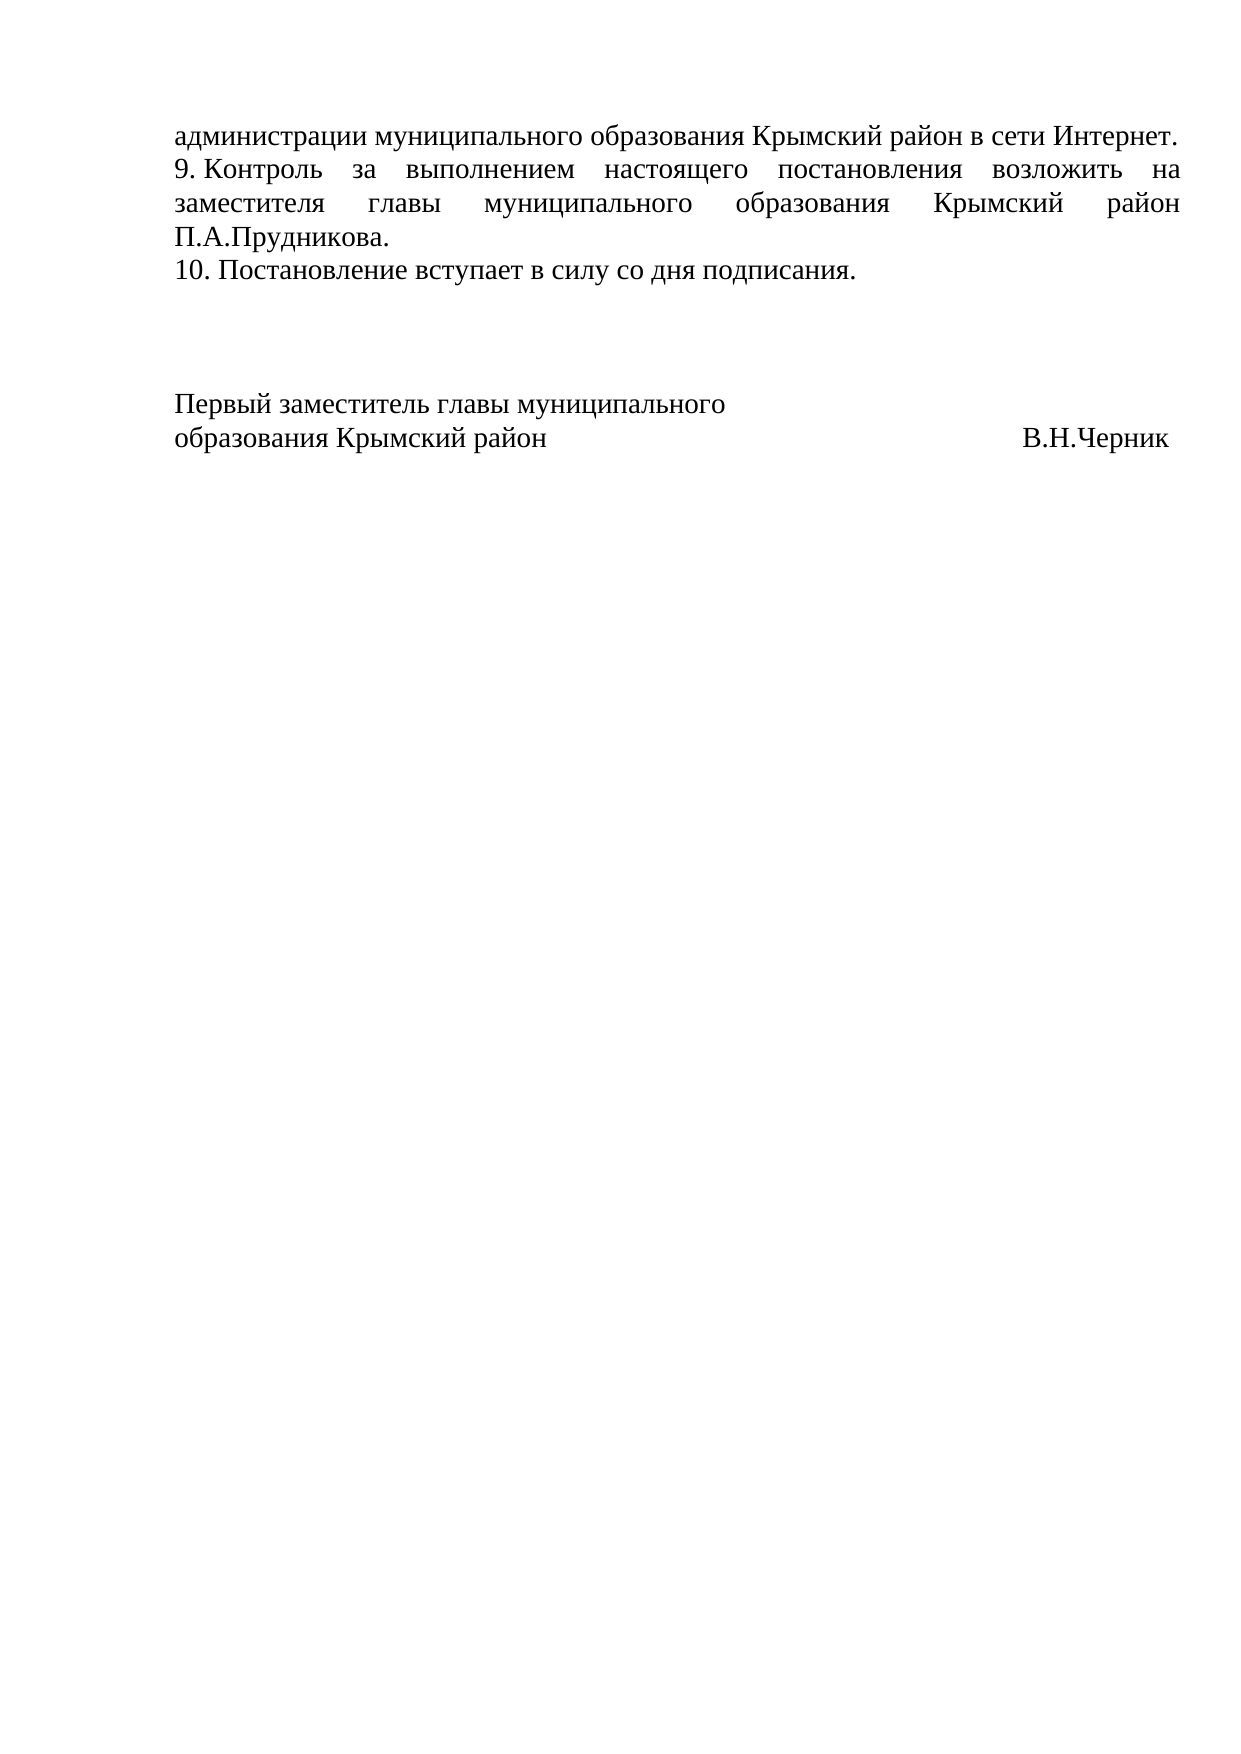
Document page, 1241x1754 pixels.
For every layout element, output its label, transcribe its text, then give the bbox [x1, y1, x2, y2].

text Первый заместитель главы муниципального [174, 386, 1181, 420]
text образования Крымский район В.Н.Черник [174, 420, 1181, 453]
text 9. Контроль за выполнением настоящего постановления возложить на заместителя главы муниципального образования Крымский район П.А.Прудникова. [174, 152, 1181, 252]
text 10. Постановление вступает в силу со дня подписания. [174, 252, 1181, 286]
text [174, 118, 1181, 152]
